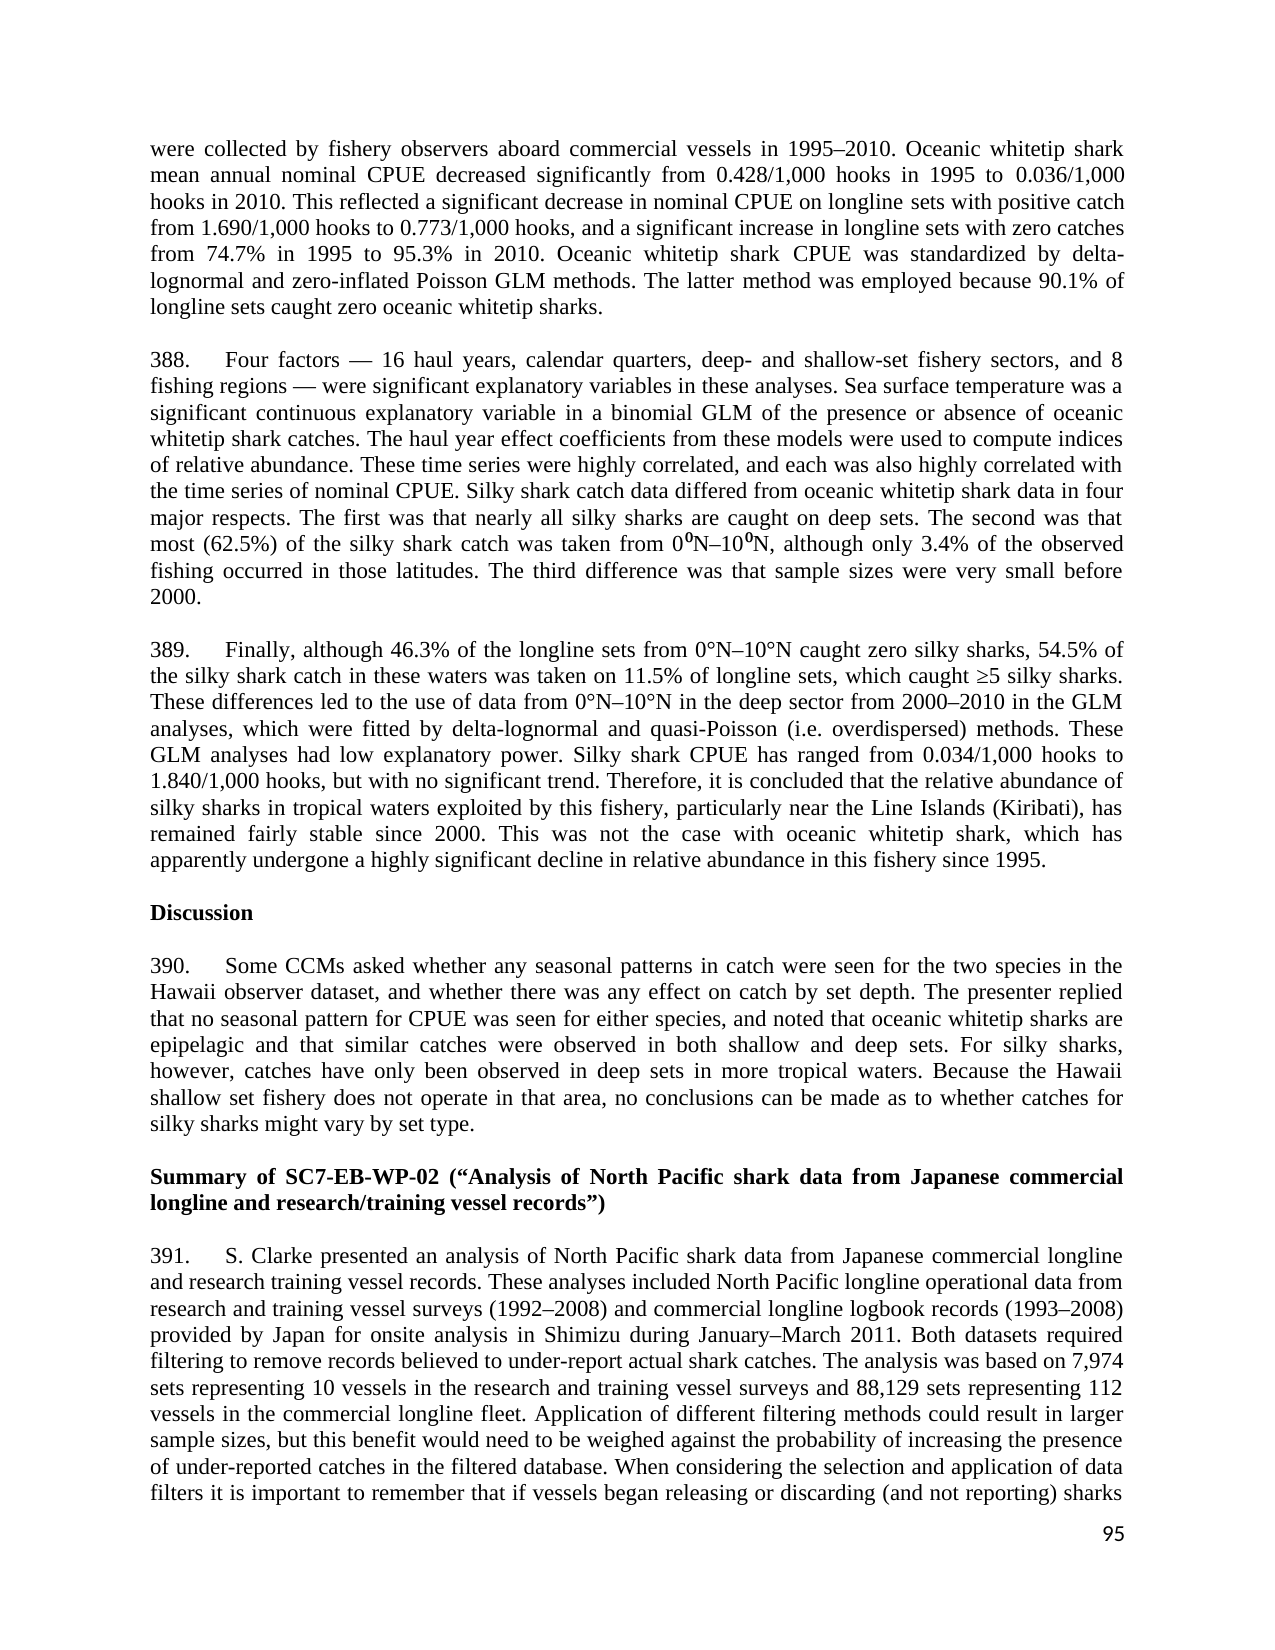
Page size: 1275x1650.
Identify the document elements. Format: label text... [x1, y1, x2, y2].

text Discussion [150, 899, 1125, 926]
list Some CCMs asked whether any seasonal patterns in catch were seen for the two species in the Hawaii observer dataset, and whether there was any effect on catch by set depth. The presenter replied that no seasonal pattern for CPUE was seen for either species, and noted that oceanic whitetip sharks are epipelagic and that similar catches were observed in both shallow and deep sets. For silky sharks, however, catches have only been observed in deep sets in more tropical waters. Because the Hawaii shallow set fishery does not operate in that area, no conclusions can be made as to whether catches for silky sharks might vary by set type. [150, 952, 1125, 1136]
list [150, 135, 1125, 319]
list Finally, although 46.3% of the longline sets from 0°N–10°N caught zero silky sharks, 54.5% of the silky shark catch in these waters was taken on 11.5% of longline sets, which caught ≥5 silky sharks. These differences led to the use of data from 0°N–10°N in the deep sector from 2000–2010 in the GLM analyses, which were fitted by delta-lognormal and quasi-Poisson (i.e. overdispersed) methods. These GLM analyses had low explanatory power. Silky shark CPUE has ranged from 0.034/1,000 hooks to 1.840/1,000 hooks, but with no significant trend. Therefore, it is concluded that the relative abundance of silky sharks in tropical waters exploited by this fishery, particularly near the Line Islands (Kiribati), has remained fairly stable since 2000. This was not the case with oceanic whitetip shark, which has apparently undergone a highly significant decline in relative abundance in this fishery since 1995. [150, 636, 1125, 873]
text Summary of SC7-EB-WP-02 (“Analysis of North Pacific shark data from Japanese commercial longline and research/training vessel records”) [150, 1163, 1125, 1216]
list Four factors — 16 haul years, calendar quarters, deep- and shallow-set fishery sectors, and 8 fishing regions — were significant explanatory variables in these analyses. Sea surface temperature was a significant continuous explanatory variable in a binomial GLM of the presence or absence of oceanic whitetip shark catches. The haul year effect coefficients from these models were used to compute indices of relative abundance. These time series were highly correlated, and each was also highly correlated with the time series of nominal CPUE. Silky shark catch data differed from oceanic whitetip shark data in four major respects. The first was that nearly all silky sharks are caught on deep sets. The second was that most (62.5%) of the silky shark catch was taken from 0⁰N–10⁰N, although only 3.4% of the observed fishing occurred in those latitudes. The third difference was that sample sizes were very small before 2000. [150, 346, 1125, 609]
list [150, 1242, 1125, 1505]
